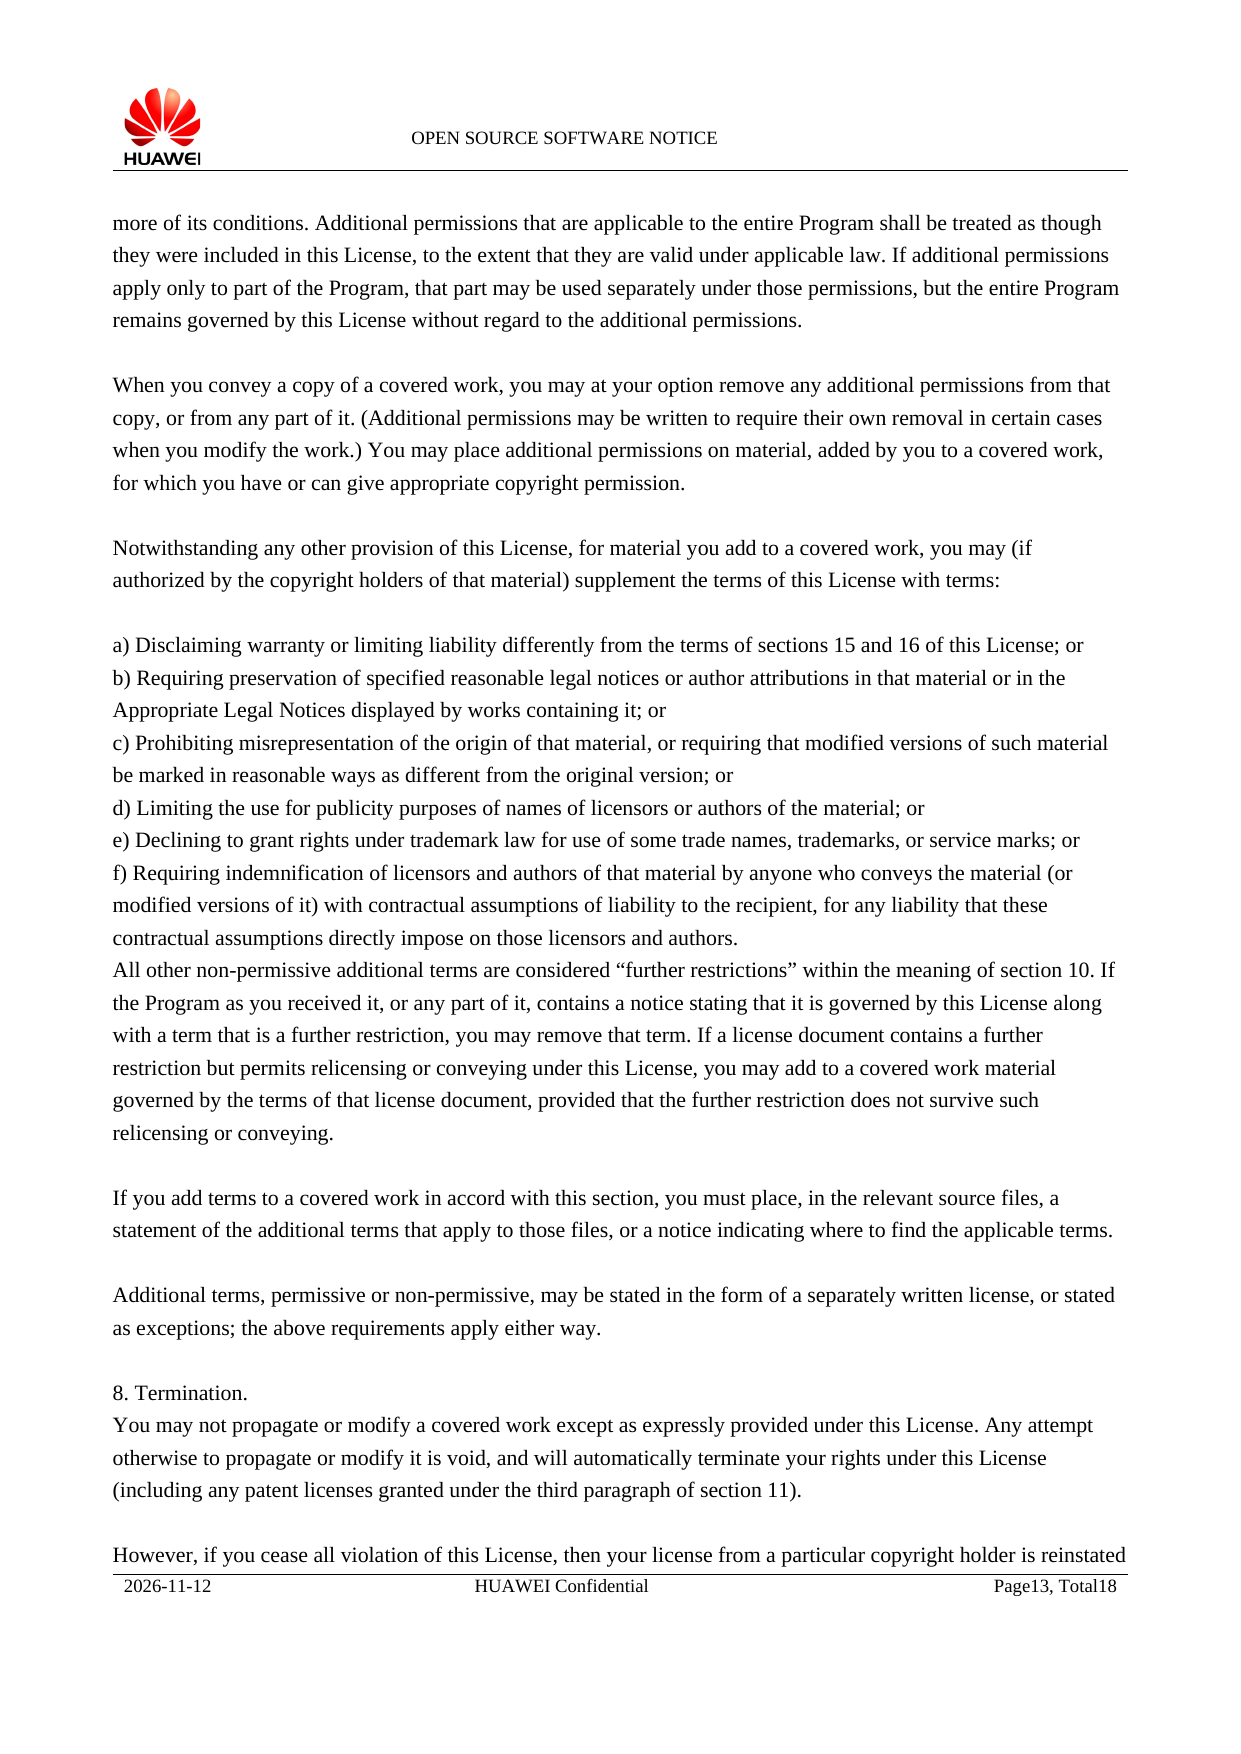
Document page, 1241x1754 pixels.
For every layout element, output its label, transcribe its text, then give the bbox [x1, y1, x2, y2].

picture [124, 88, 201, 165]
